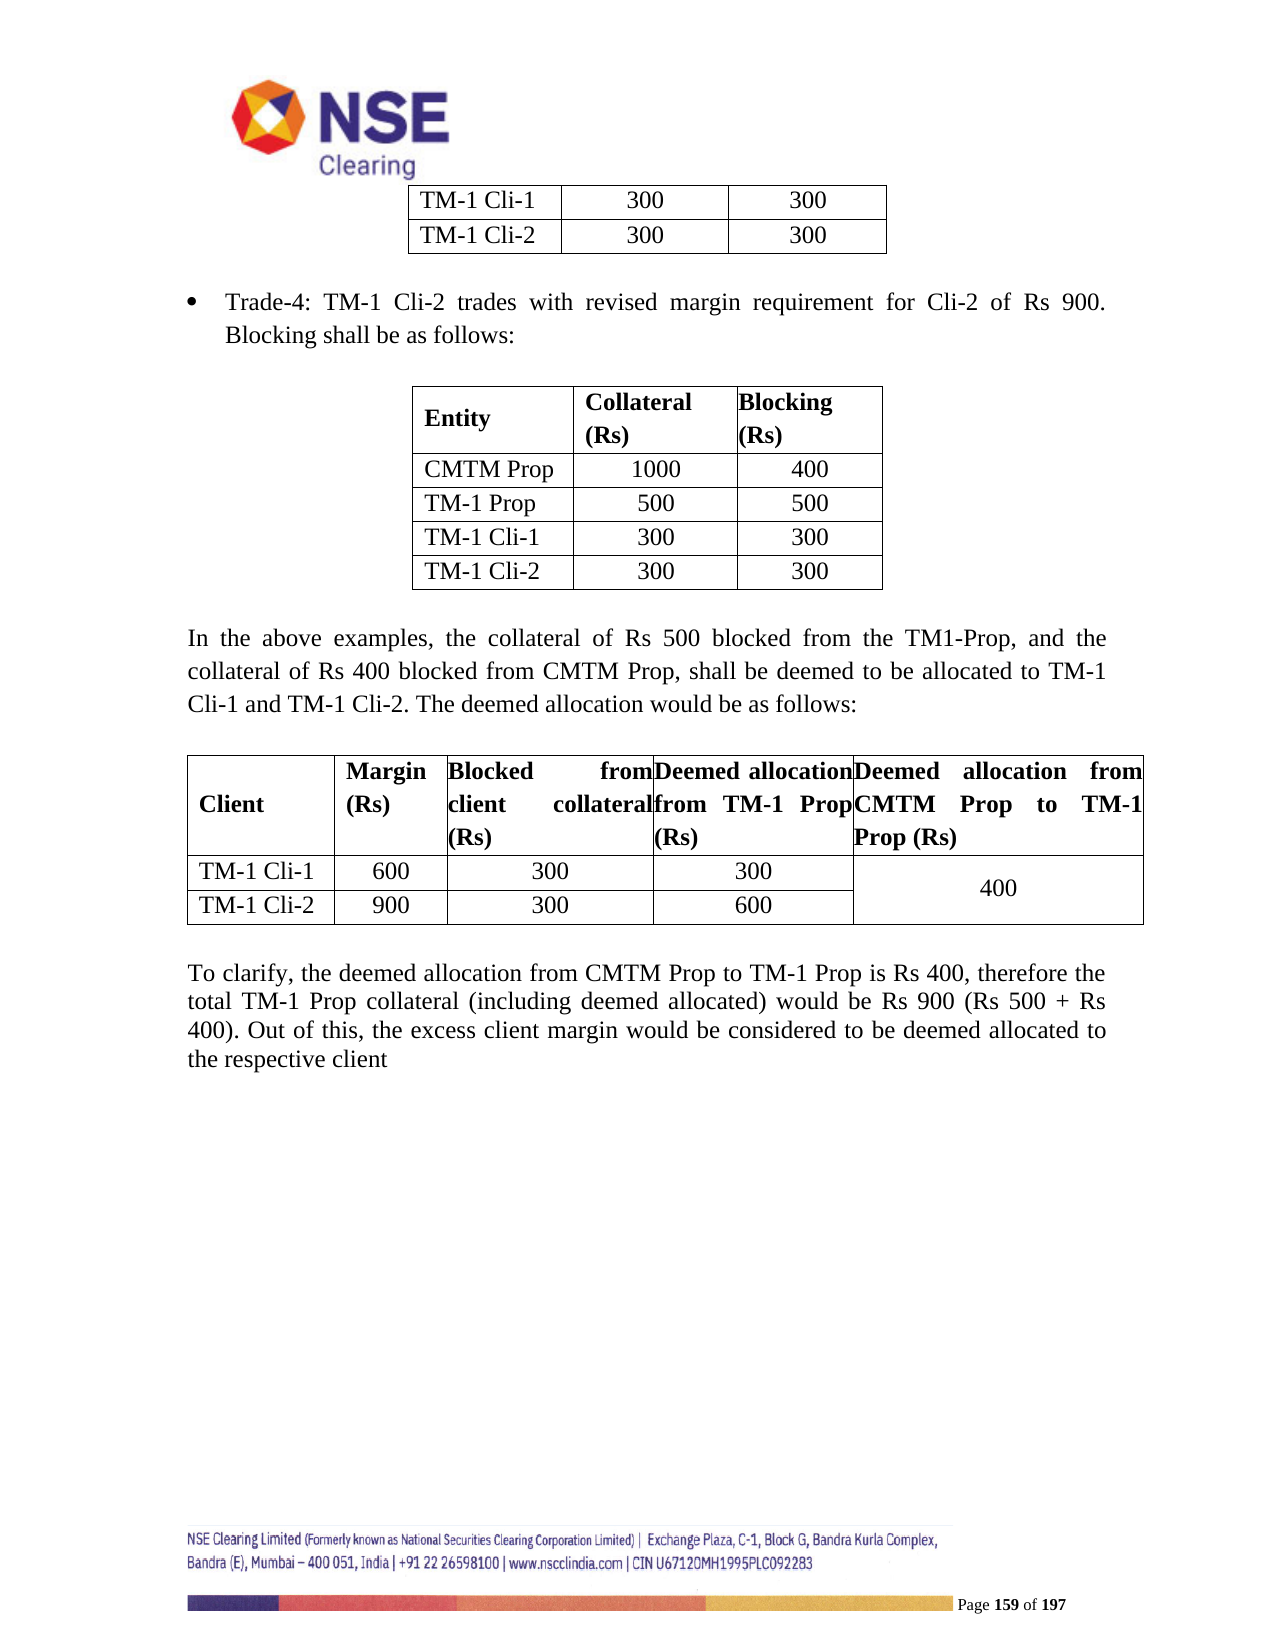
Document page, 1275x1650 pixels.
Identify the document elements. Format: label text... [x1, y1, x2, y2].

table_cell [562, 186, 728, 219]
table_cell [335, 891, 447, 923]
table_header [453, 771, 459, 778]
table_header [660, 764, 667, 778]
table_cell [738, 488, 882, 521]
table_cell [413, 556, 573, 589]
list Trade-4: TM-1 Cli-2 trades with revised margin requirement for Cli-2 of Rs 900. Blocking shall be as follows: [187, 287, 1107, 348]
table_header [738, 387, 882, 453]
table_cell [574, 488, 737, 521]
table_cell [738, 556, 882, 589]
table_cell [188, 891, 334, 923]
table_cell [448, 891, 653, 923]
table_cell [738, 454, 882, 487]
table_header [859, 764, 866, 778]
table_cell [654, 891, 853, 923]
text In the above examples, the collateral of Rs 500 blocked from the TM1-Prop, and the collateral of Rs 400 blocked from CMTM Prop, shall be deemed to be allocated to TM-1 Cli-1 and TM-1 Cli-2. The deemed allocation would be as follows: [187, 623, 1107, 718]
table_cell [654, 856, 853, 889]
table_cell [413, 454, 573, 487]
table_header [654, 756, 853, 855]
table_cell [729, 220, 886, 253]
picture [187, 1525, 954, 1611]
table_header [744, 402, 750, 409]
text To clarify, the deemed allocation from CMTM Prop to TM-1 Prop is Rs 400, therefore the total TM-1 Prop collateral (including deemed allocated) would be Rs 900 (Rs 500 + Rs 400). Out of this, the excess client margin would be considered to be deemed allocated to the respective client [187, 958, 1107, 1073]
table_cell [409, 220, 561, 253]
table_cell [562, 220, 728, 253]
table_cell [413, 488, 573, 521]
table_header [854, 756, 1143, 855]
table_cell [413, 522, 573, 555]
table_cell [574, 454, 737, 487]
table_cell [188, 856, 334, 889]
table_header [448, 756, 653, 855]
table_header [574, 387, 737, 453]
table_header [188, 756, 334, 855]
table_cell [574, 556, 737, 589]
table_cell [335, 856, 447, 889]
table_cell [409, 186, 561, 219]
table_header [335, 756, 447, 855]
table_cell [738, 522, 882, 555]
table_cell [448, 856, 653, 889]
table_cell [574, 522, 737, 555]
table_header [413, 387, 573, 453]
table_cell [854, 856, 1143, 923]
picture [187, 75, 493, 185]
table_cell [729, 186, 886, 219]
